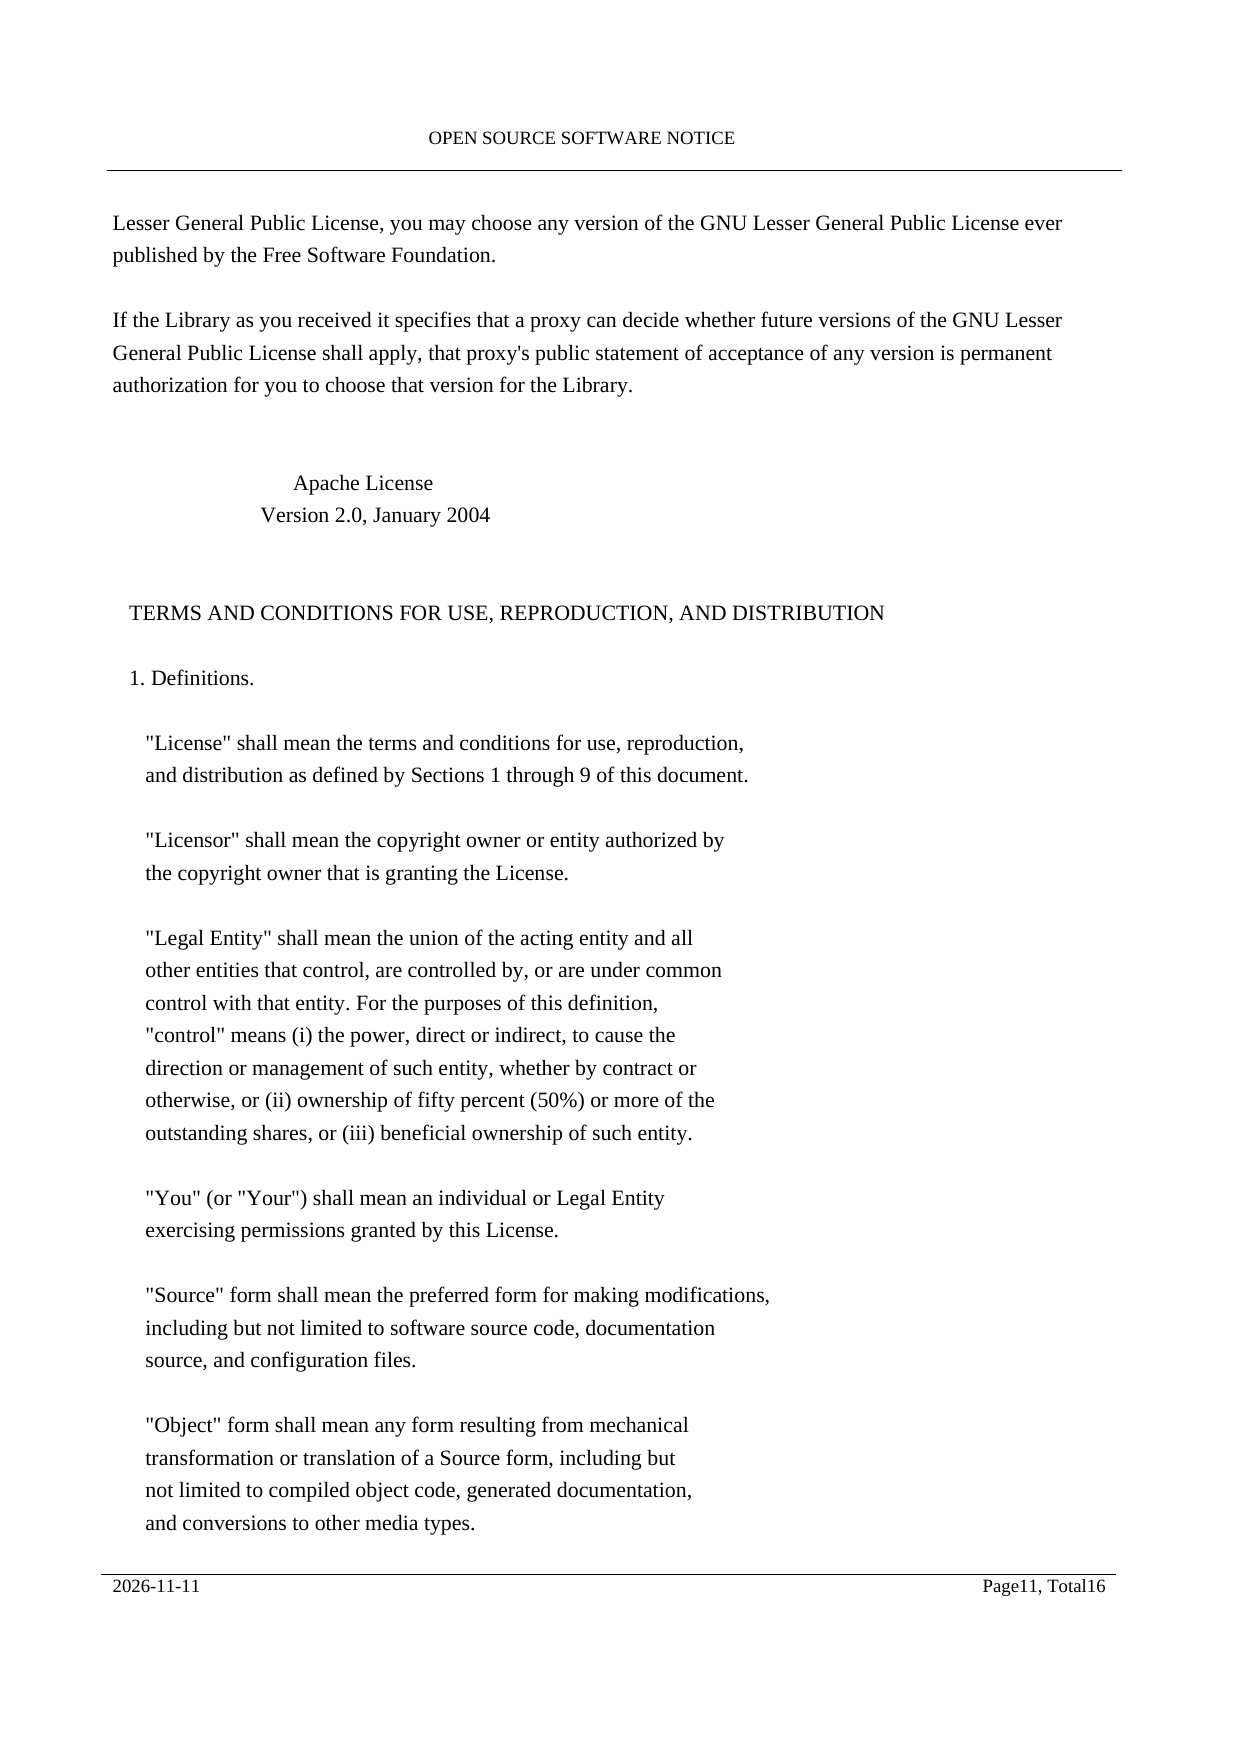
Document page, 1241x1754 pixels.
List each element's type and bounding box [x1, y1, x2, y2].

text [112, 206, 1128, 1539]
